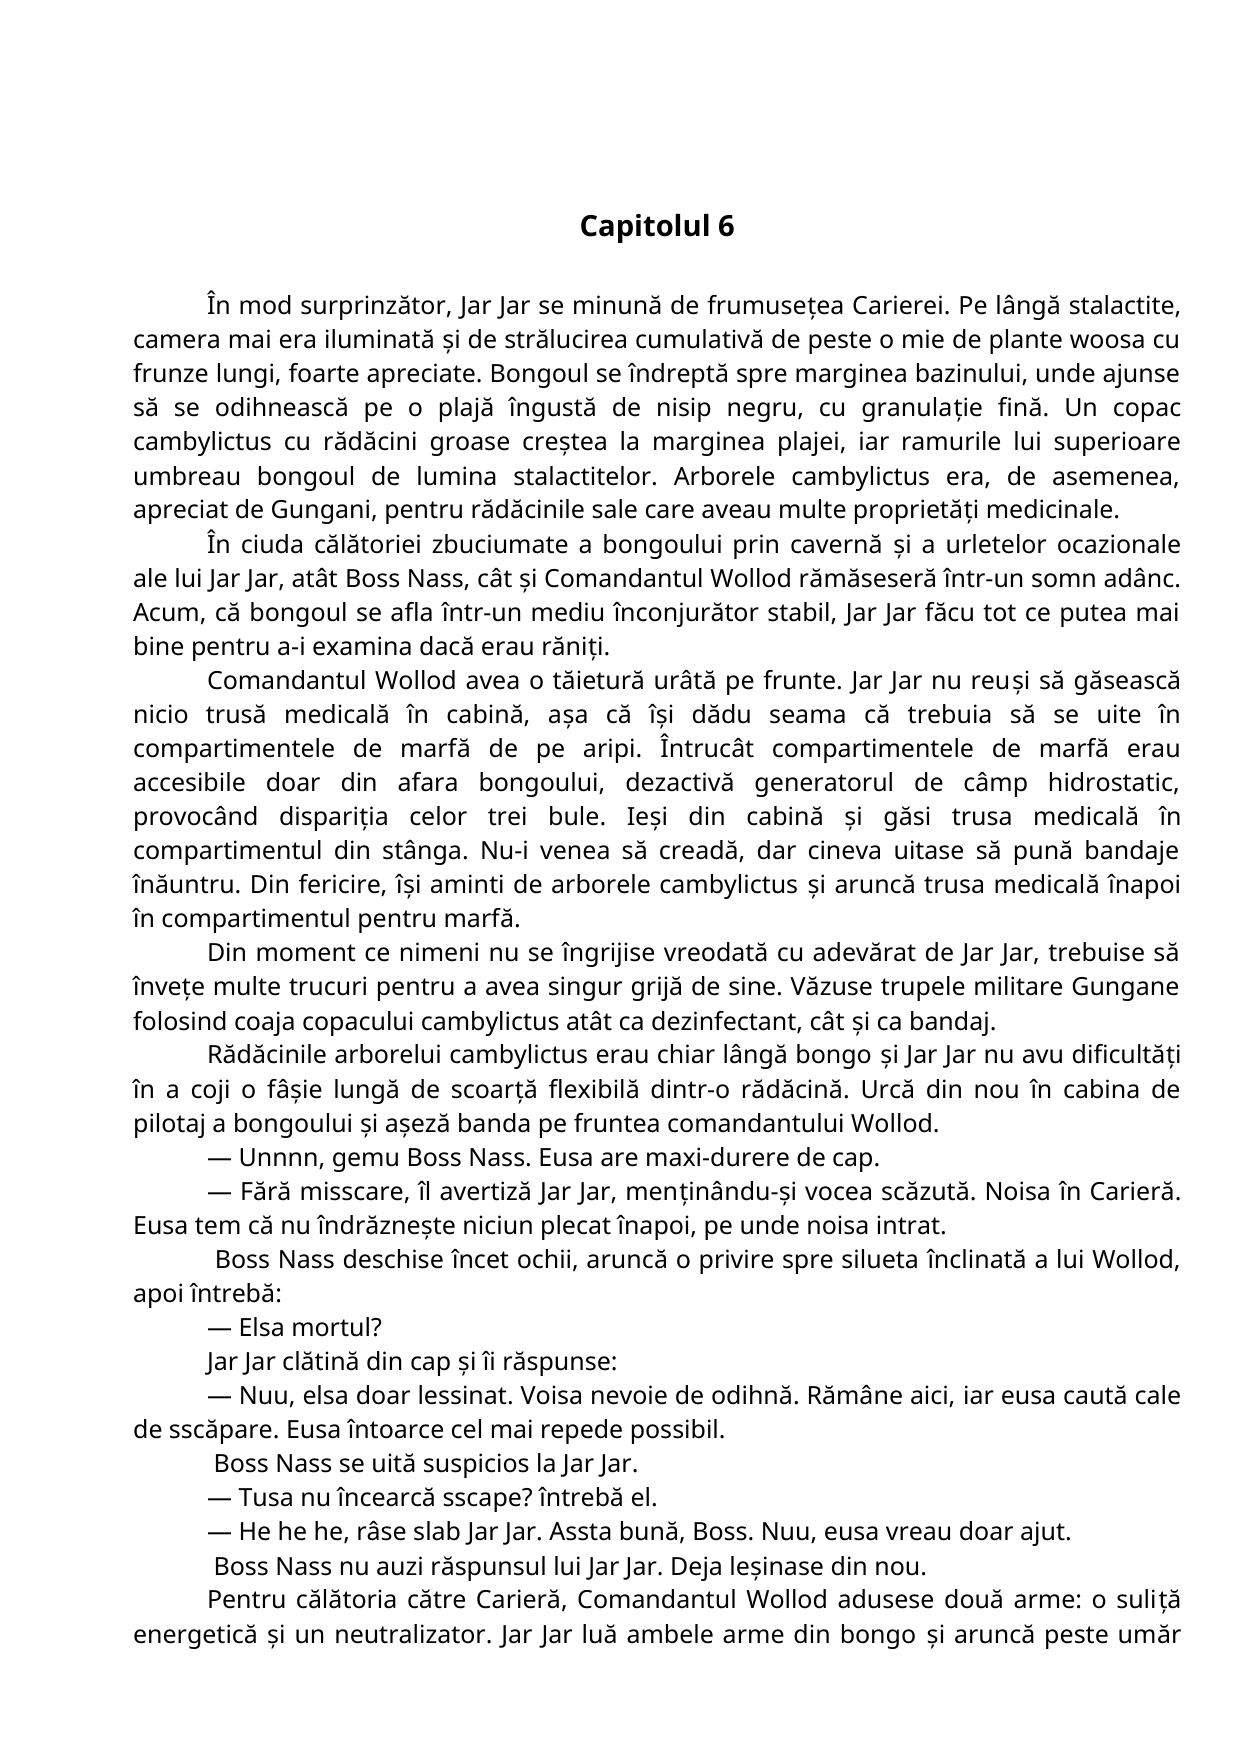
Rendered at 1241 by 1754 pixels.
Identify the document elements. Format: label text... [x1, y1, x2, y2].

text Boss Nass se uită suspicios la Jar Jar. [133, 1446, 1181, 1480]
text — Fără misscare, îl avertiză Jar Jar, menţinându-şi vocea scăzută. Noisa în Carieră. Eusa tem că nu îndrăzneşte niciun plecat înapoi, pe unde noisa intrat. [133, 1173, 1181, 1242]
text În mod surprinzător, Jar Jar se minună de frumuseţea Carierei. Pe lângă stalactite, camera mai era iluminată şi de strălucirea cumulativă de peste o mie de plante woosa cu frunze lungi, foarte apreciate. Bongoul se îndreptă spre marginea bazinului, unde ajunse să se odihnească pe o plajă îngustă de nisip negru, cu granulaţie fină. Un copac cambylictus cu rădăcini groase creştea la marginea plajei, iar ramurile lui superioare umbreau bongoul de lumina stalactitelor. Arborele cambylictus era, de asemenea, apreciat de Gungani, pentru rădăcinile sale care aveau multe proprietăţi medicinale. [133, 288, 1181, 526]
text Comandantul Wollod avea o tăietură urâtă pe frunte. Jar Jar nu reuşi să găsească nicio trusă medicală în cabină, aşa că îşi dădu seama că trebuia să se uite în compartimentele de marfă de pe aripi. Întrucât compartimentele de marfă erau accesibile doar din afara bongoului, dezactivă generatorul de câmp hidrostatic, provocând dispariţia celor trei bule. Ieşi din cabină şi găsi trusa medicală în compartimentul din stânga. Nu-i venea să creadă, dar cineva uitase să pună bandaje înăuntru. Din fericire, îşi aminti de arborele cambylictus şi aruncă trusa medicală înapoi în compartimentul pentru marfă. [133, 662, 1181, 935]
subtitle Capitolul 6 [133, 205, 1181, 245]
text — He he he, râse slab Jar Jar. Assta bună, Boss. Nuu, eusa vreau doar ajut. [133, 1514, 1181, 1548]
text Boss Nass nu auzi răspunsul lui Jar Jar. Deja leşinase din nou. [133, 1548, 1181, 1582]
text — Unnnn, gemu Boss Nass. Eusa are maxi-durere de cap. [133, 1139, 1181, 1173]
text Jar Jar clătină din cap şi îi răspunse: [133, 1344, 1181, 1378]
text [133, 1582, 1181, 1650]
text — Nuu, elsa doar lessinat. Voisa nevoie de odihnă. Rămâne aici, iar eusa caută cale de sscăpare. Eusa întoarce cel mai repede possibil. [133, 1378, 1181, 1446]
text Rădăcinile arborelui cambylictus erau chiar lângă bongo şi Jar Jar nu avu dificultăţi în a coji o fâşie lungă de scoarţă flexibilă dintr-o rădăcină. Urcă din nou în cabina de pilotaj a bongoului şi aşeză banda pe fruntea comandantului Wollod. [133, 1037, 1181, 1139]
text — Tusa nu încearcă sscape? întrebă el. [133, 1480, 1181, 1514]
text Boss Nass deschise încet ochii, aruncă o privire spre silueta înclinată a lui Wollod, apoi întrebă: [133, 1242, 1181, 1310]
text În ciuda călătoriei zbuciumate a bongoului prin cavernă şi a urletelor ocazionale ale lui Jar Jar, atât Boss Nass, cât şi Comandantul Wollod rămăseseră într-un somn adânc. Acum, că bongoul se afla într-un mediu înconjurător stabil, Jar Jar făcu tot ce putea mai bine pentru a-i examina dacă erau răniţi. [133, 526, 1181, 662]
text — Elsa mortul? [133, 1310, 1181, 1344]
text Din moment ce nimeni nu se îngrijise vreodată cu adevărat de Jar Jar, trebuise să înveţe multe trucuri pentru a avea singur grijă de sine. Văzuse trupele militare Gungane folosind coaja copacului cambylictus atât ca dezinfectant, cât şi ca bandaj. [133, 935, 1181, 1037]
